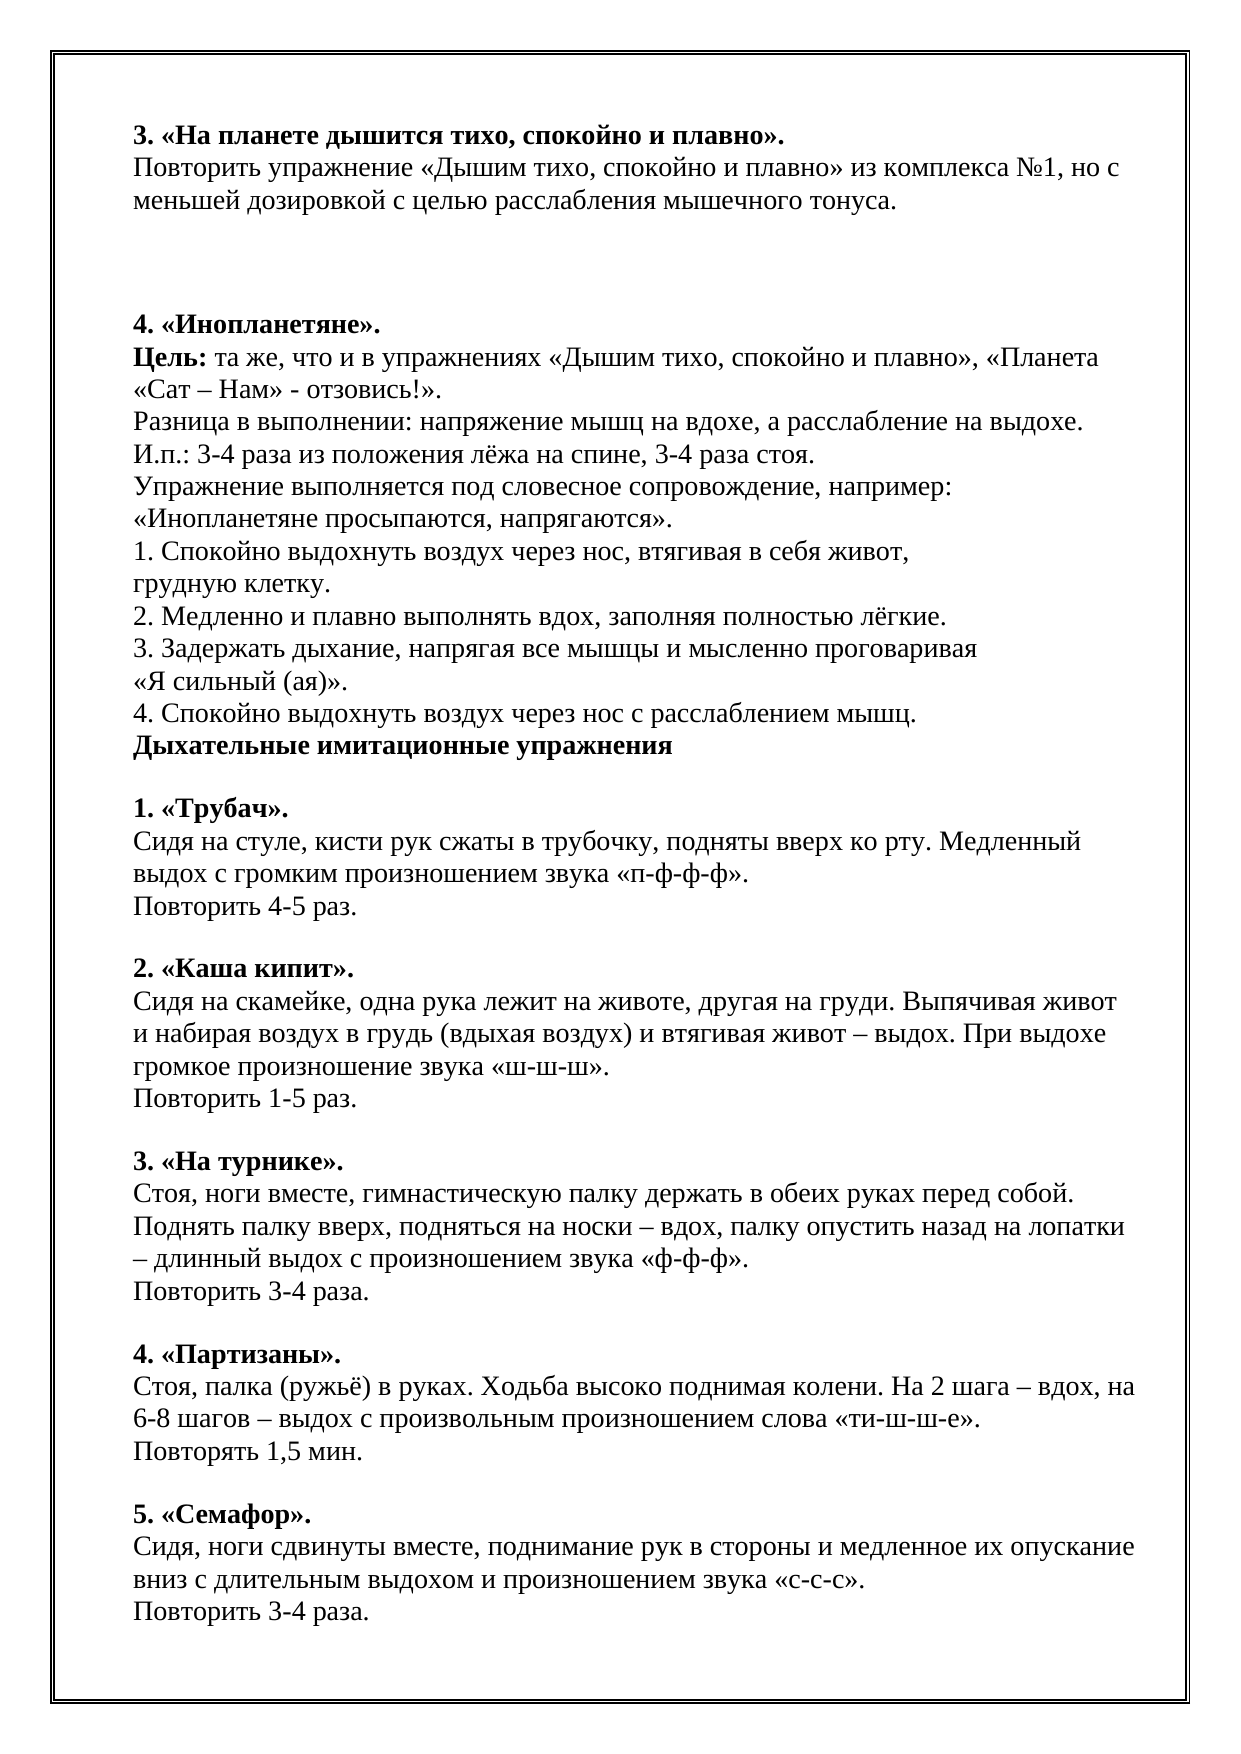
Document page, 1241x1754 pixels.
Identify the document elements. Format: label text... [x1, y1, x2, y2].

text И.п.: 3-4 раза из положения лёжа на спине, 3-4 раза стоя. [133, 437, 1137, 469]
text Стоя, ноги вместе, гимнастическую палку держать в обеих руках перед собой. Поднять палку вверх, подняться на носки – вдох, палку опустить назад на лопатки – длинный выдох с произношением звука «ф-ф-ф». [133, 1177, 1137, 1274]
text Повторить 3-4 раза. [133, 1594, 1137, 1627]
text Цель: та же, что и в упражнениях «Дышим тихо, спокойно и плавно», «Планета «Сат – Нам» - отзовись!». [133, 339, 1137, 404]
text Повторить 3-4 раза. [133, 1274, 1137, 1306]
text 2. «Каша кипит». [133, 952, 1137, 984]
text Повторять 1,5 мин. [133, 1434, 1137, 1466]
text Разница в выполнении: напряжение мышц на вдохе, а расслабление на выдохе. [133, 404, 1137, 437]
text 3. «На турнике». [133, 1144, 1137, 1177]
text 4. Спокойно выдохнуть воздух через нос с расслаблением мышц. [133, 696, 1137, 728]
text 3. Задержать дыхание, напрягая все мышцы и мысленно проговаривая [133, 631, 1137, 663]
text Повторить 1-5 раз. [133, 1081, 1137, 1113]
text Сидя, ноги сдвинуты вместе, поднимание рук в стороны и медленное их опускание вниз с длительным выдохом и произношением звука «с-с-с». [133, 1529, 1137, 1594]
text Сидя на стуле, кисти рук сжаты в трубочку, подняты вверх ко рту. Медленный выдох с громким произношением звука «п-ф-ф-ф». [133, 824, 1137, 888]
text Стоя, палка (ружьё) в руках. Ходьба высоко поднимая колени. На 2 шага – вдох, на 6-8 шагов – выдох с произвольным произношением слова «ти-ш-ш-е». [133, 1369, 1137, 1434]
text Повторить 4-5 раз. [133, 888, 1137, 921]
text 4. «Партизаны». [133, 1337, 1137, 1369]
text 3. «На планете дышится тихо, спокойно и плавно». [133, 118, 1137, 151]
text 1. Спокойно выдохнуть воздух через нос, втягивая в себя живот, [133, 534, 1137, 566]
text Сидя на скамейке, одна рука лежит на животе, другая на груди. Выпячивая живот и набирая воздух в грудь (вдыхая воздух) и втягивая живот – выдох. При выдохе громкое произношение звука «ш-ш-ш». [133, 984, 1137, 1081]
text Дыхательные имитационные упражнения [133, 728, 1137, 761]
text 4. «Инопланетяне». [133, 307, 1137, 339]
text 2. Медленно и плавно выполнять вдох, заполняя полностью лёгкие. [133, 599, 1137, 631]
text Повторить упражнение «Дышим тихо, спокойно и плавно» из комплекса №1, но с меньшей дозировкой с целью расслабления мышечного тонуса. [133, 151, 1137, 215]
text «Я сильный (ая)». [133, 663, 1137, 696]
text грудную клетку. [133, 566, 1137, 599]
text 5. «Семафор». [133, 1497, 1137, 1529]
text 1. «Трубач». [133, 791, 1137, 824]
text Упражнение выполняется под словесное сопровождение, например: «Инопланетяне просыпаются, напрягаются». [133, 469, 1137, 534]
